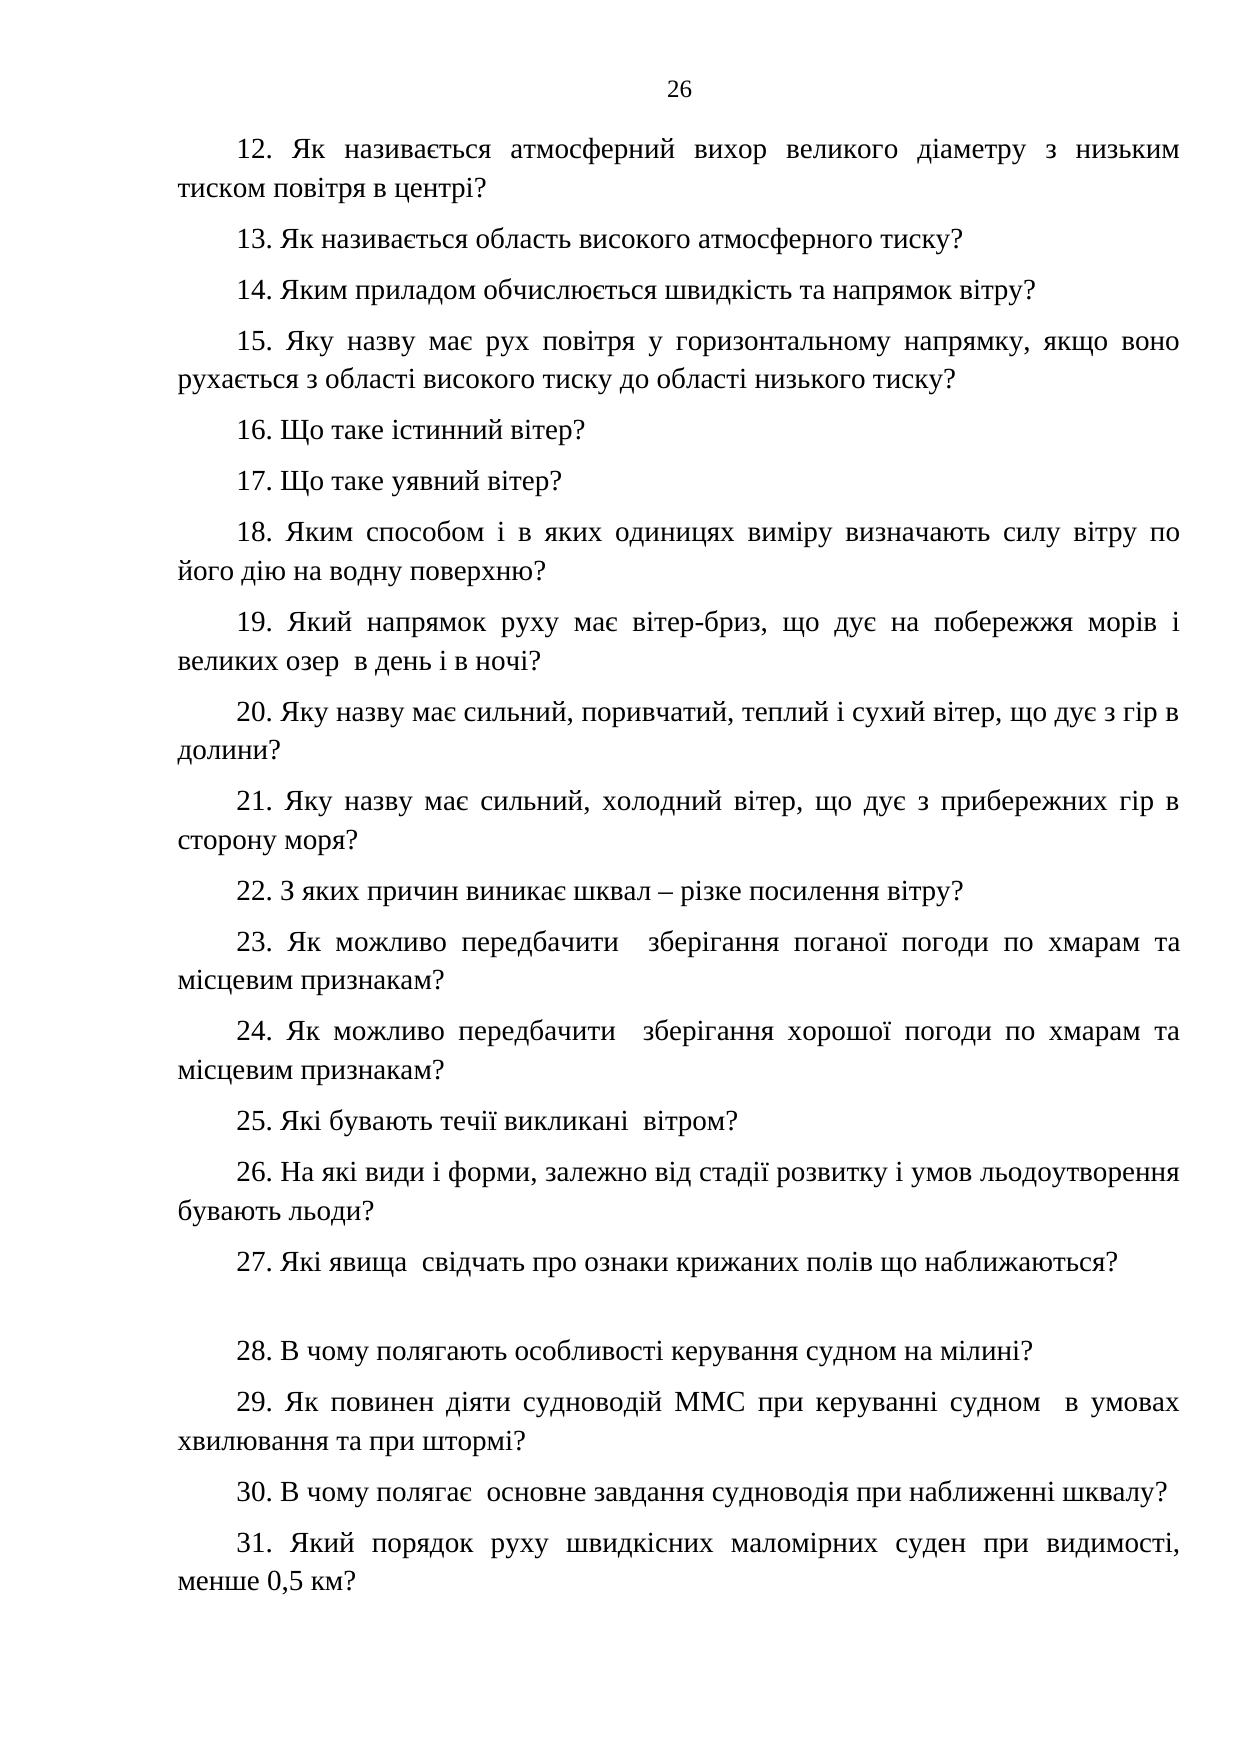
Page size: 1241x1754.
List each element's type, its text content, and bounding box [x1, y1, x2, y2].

text 14. Яким приладом обчислюється швидкість та напрямок вітру? [177, 272, 1181, 305]
text 12. Як називається атмосферний вихор великого діаметру з низьким тиском повітря в центрі? [177, 131, 1181, 203]
text 21. Яку назву має сильний, холодний вітер, що дує з прибережних гір в сторону моря? [177, 783, 1181, 855]
text 27. Які явища свідчать про ознаки крижаних полів що наближаються? [177, 1244, 1181, 1316]
text 13. Як називається область високого атмосферного тиску? [177, 221, 1181, 254]
text 19. Який напрямок руху має вітер-бриз, що дує на побережжя морів і великих озер в день і в ночі? [177, 604, 1181, 676]
text 30. В чому полягає основне завдання судноводія при наближенні шквалу? [177, 1474, 1181, 1507]
text 16. Що таке істинний вітер? [177, 412, 1181, 446]
text 23. Як можливо передбачити зберігання поганої погоди по хмарам та місцевим признакам? [177, 924, 1181, 996]
text 17. Що таке уявний вітер? [177, 463, 1181, 497]
text 26. На які види і форми, залежно від стадії розвитку і умов льодоутворення бувають льоди? [177, 1154, 1181, 1226]
text 18. Яким способом і в яких одиницях виміру визначають силу вітру по його дію на водну поверхню? [177, 514, 1181, 587]
text 25. Які бувають течії викликані вітром? [177, 1103, 1181, 1137]
text 24. Як можливо передбачити зберігання хорошої погоди по хмарам та місцевим признакам? [177, 1013, 1181, 1086]
text 22. З яких причин виникає шквал – різке посилення вітру? [177, 873, 1181, 906]
text 31. Який порядок руху швидкісних маломірних суден при видимості, менше ? [177, 1525, 1181, 1597]
text 28. В чому полягають особливості керування судном на мілині? [177, 1333, 1181, 1367]
text 15. Яку назву має рух повітря у горизонтальному напрямку, якщо воно рухається з області високого тиску до області низького тиску? [177, 323, 1181, 395]
text 20. Яку назву має сильний, поривчатий, теплий і сухий вітер, що дує з гір в долини? [177, 694, 1181, 766]
text 29. Як повинен діяти судноводій ММС при керуванні судном в умовах хвилювання та при штормі? [177, 1384, 1181, 1456]
